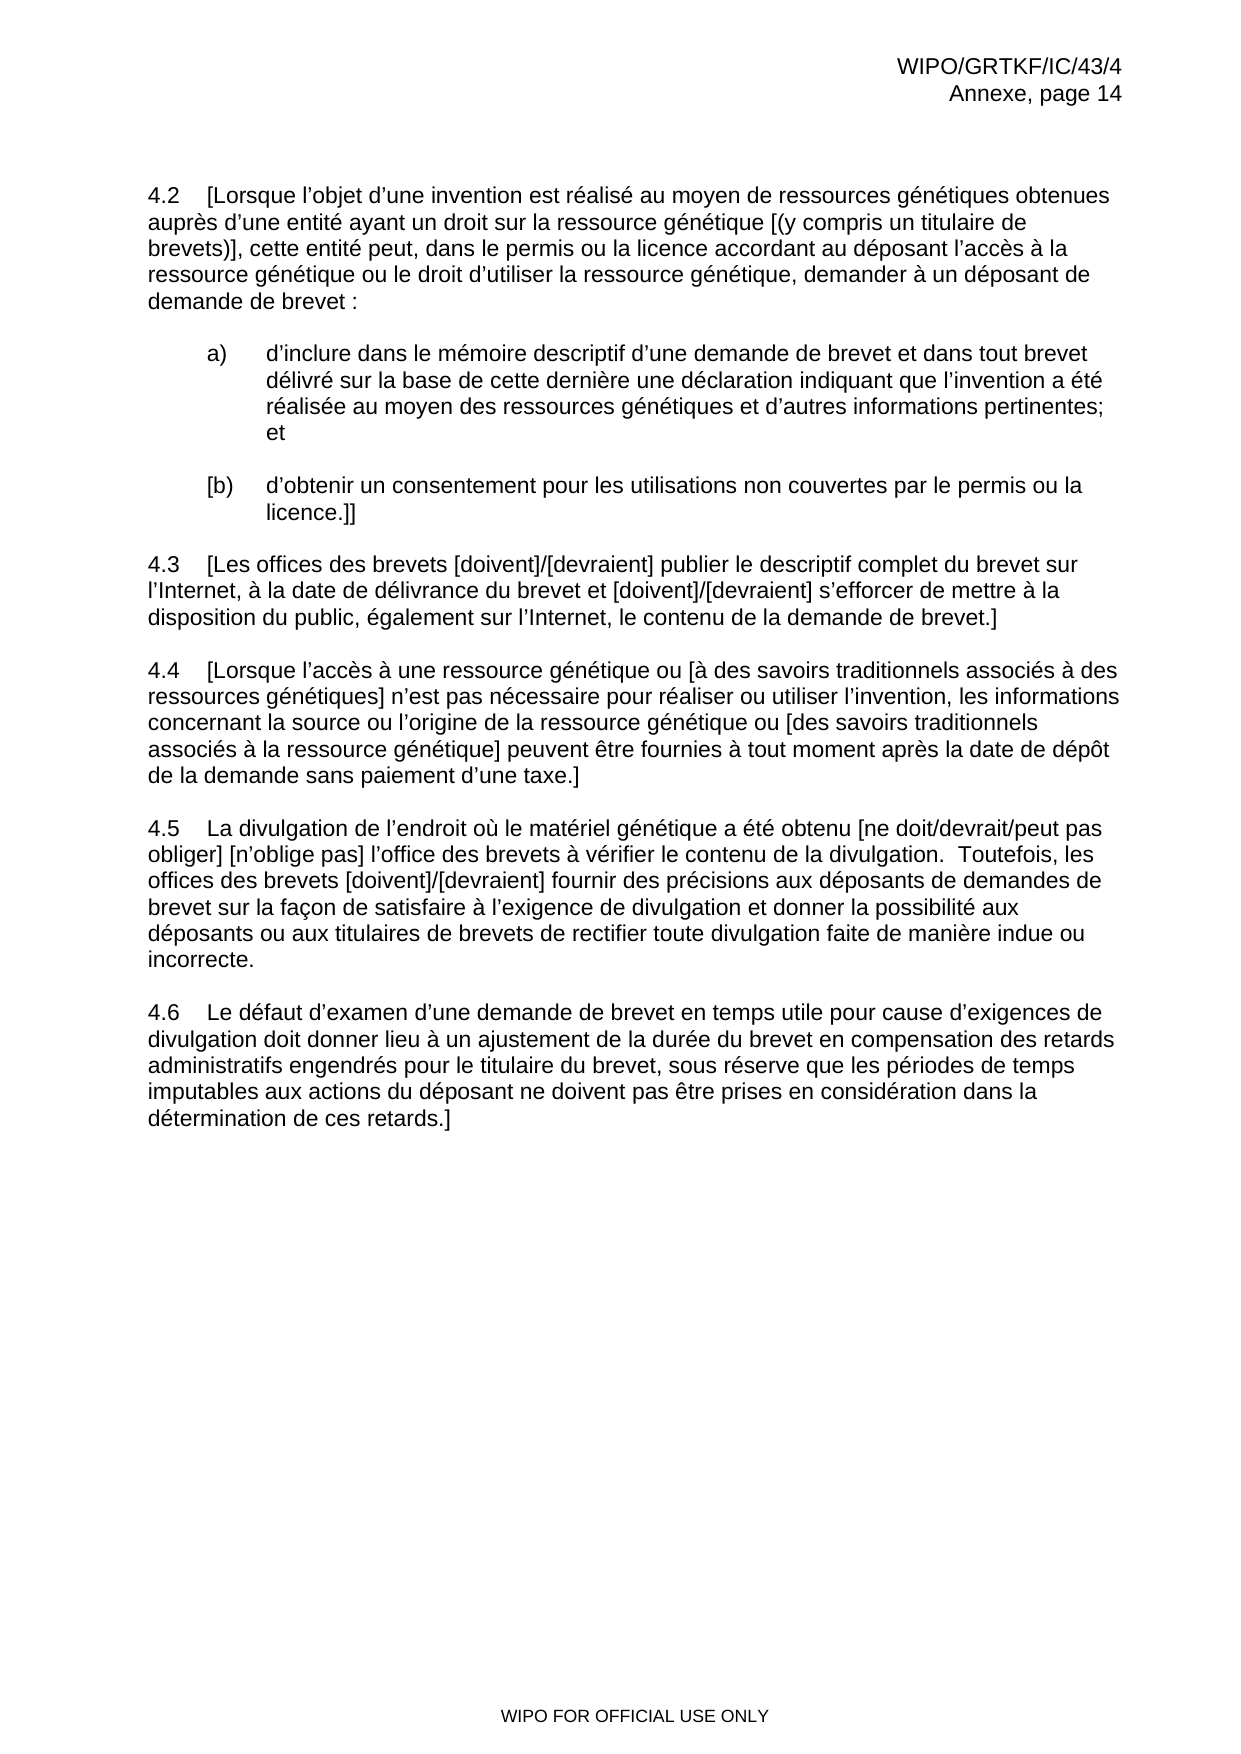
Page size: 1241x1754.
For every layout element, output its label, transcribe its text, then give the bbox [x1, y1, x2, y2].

text 4.2 [Lorsque l’objet d’une invention est réalisé au moyen de ressources génétiques obtenues auprès d’une entité ayant un droit sur la ressource génétique [(y compris un titulaire de brevets)], cette entité peut, dans le permis ou la licence accordant au déposant l’accès à la ressource génétique ou le droit d’utiliser la ressource génétique, demander à un déposant de demande de brevet : [148, 182, 1122, 314]
text 4.6 Le défaut d’examen d’une demande de brevet en temps utile pour cause d’exigences de divulgation doit donner lieu à un ajustement de la durée du brevet en compensation des retards administratifs engendrés pour le titulaire du brevet, sous réserve que les périodes de temps imputables aux actions du déposant ne doivent pas être prises en considération dans la détermination de ces retards.] [148, 999, 1122, 1131]
text [b) d’obtenir un consentement pour les utilisations non couvertes par le permis ou la licence.]] [207, 472, 1122, 525]
text 4.5 La divulgation de l’endroit où le matériel génétique a été obtenu [ne doit/devrait/peut pas obliger] [n’oblige pas] l’office des brevets à vérifier le contenu de la divulgation. Toutefois, les offices des brevets [doivent]/[devraient] fournir des précisions aux déposants de demandes de brevet sur la façon de satisfaire à l’exigence de divulgation et donner la possibilité aux déposants ou aux titulaires de brevets de rectifier toute divulgation faite de manière indue ou incorrecte. [148, 815, 1122, 973]
text a) d’inclure dans le mémoire descriptif d’une demande de brevet et dans tout brevet délivré sur la base de cette dernière une déclaration indiquant que l’invention a été réalisée au moyen des ressources génétiques et d’autres informations pertinentes; et [207, 340, 1122, 446]
text 4.3 [Les offices des brevets [doivent]/[devraient] publier le descriptif complet du brevet sur l’Internet, à la date de délivrance du brevet et [doivent]/[devraient] s’efforcer de mettre à la disposition du public, également sur l’Internet, le contenu de la demande de brevet.] [148, 551, 1122, 630]
text 4.4 [Lorsque l’accès à une ressource génétique ou [à des savoirs traditionnels associés à des ressources génétiques] n’est pas nécessaire pour réaliser ou utiliser l’invention, les informations concernant la source ou l’origine de la ressource génétique ou [des savoirs traditionnels associés à la ressource génétique] peuvent être fournies à tout moment après la date de dépôt de la demande sans paiement d’une taxe.] [148, 657, 1122, 788]
